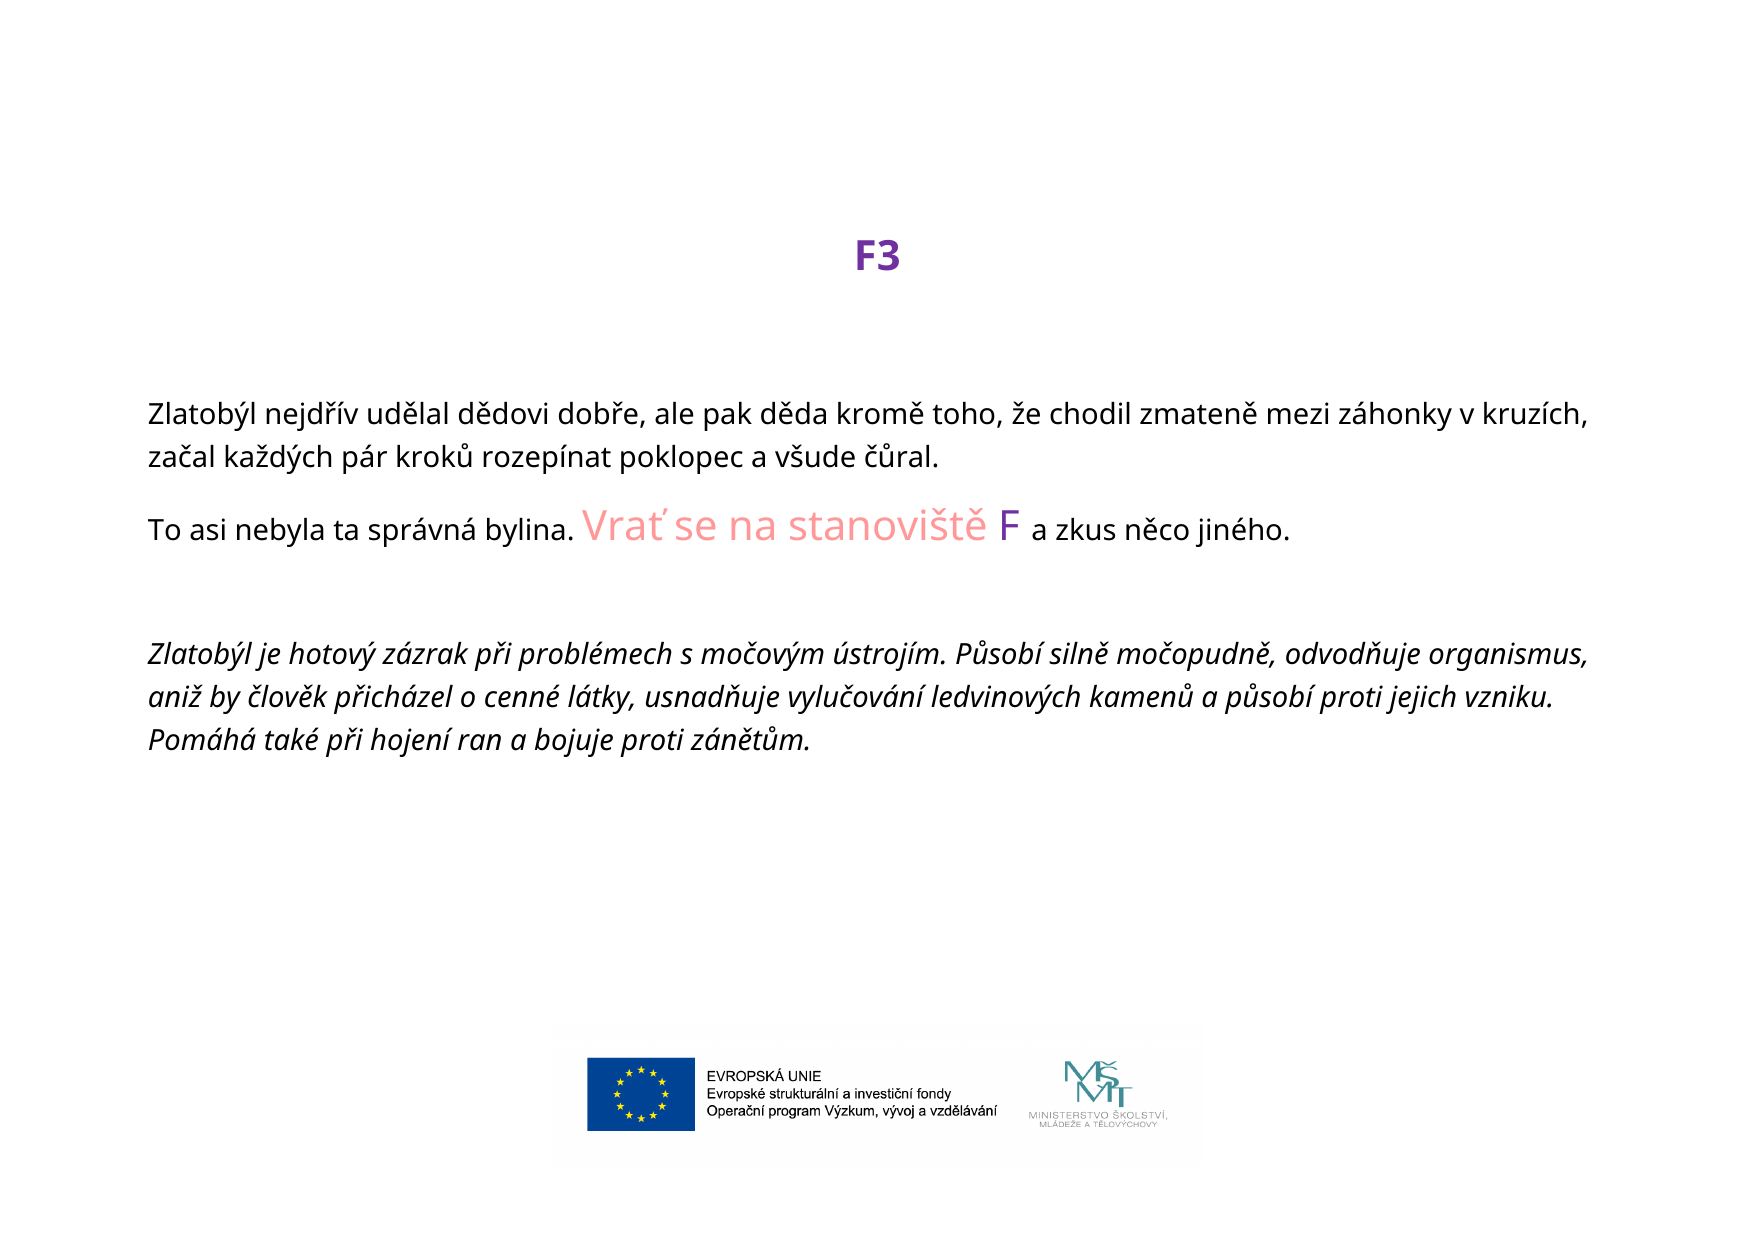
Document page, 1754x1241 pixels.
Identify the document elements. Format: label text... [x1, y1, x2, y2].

text Zlatobýl nejdřív udělal dědovi dobře, ale pak děda kromě toho, že chodil zmateně mezi záhonky v kruzích, začal každých pár kroků rozepínat poklopec a všude čůral. [148, 394, 1606, 476]
text F3 [148, 226, 1606, 282]
text To asi nebyla ta správná bylina. Vrať se na stanoviště F a zkus něco jiného. [148, 496, 1606, 553]
picture [551, 1021, 1203, 1167]
text Zlatobýl je hotový zázrak při problémech s močovým ústrojím. Působí silně močopudně, odvodňuje organismus, aniž by člověk přicházel o cenné látky, usnadňuje vylučování ledvinových kamenů a působí proti jejich vzniku. Pomáhá také při hojení ran a bojuje proti zánětům. [148, 633, 1606, 759]
